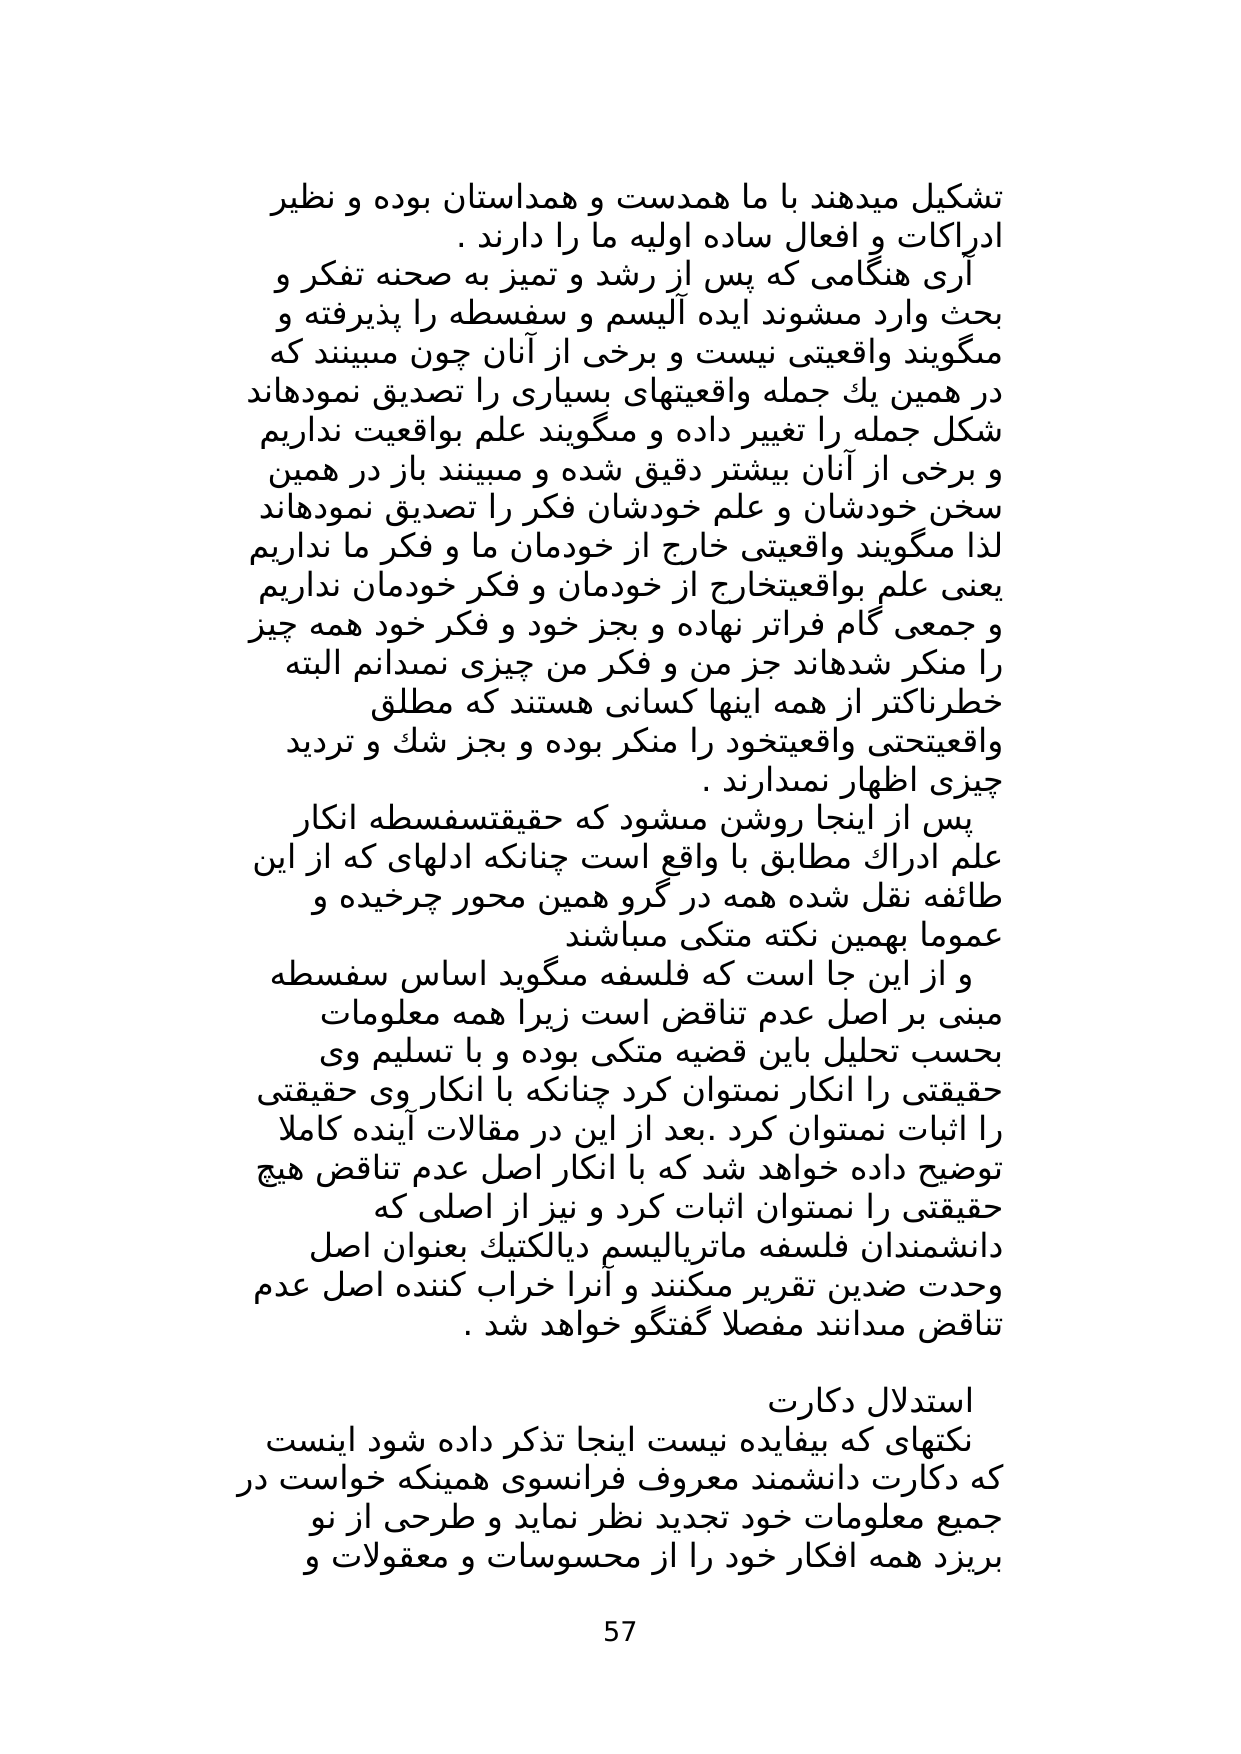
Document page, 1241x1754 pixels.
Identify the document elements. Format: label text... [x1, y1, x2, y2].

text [236, 1420, 1004, 1575]
text استدلال دكارت [236, 1381, 1004, 1420]
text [236, 177, 1004, 255]
text پس از اينجا روشن مى‏شود كه حقيقت‏سفسطه انكار علم ادراك مطابق با واقع است چنانكه ادله‏اى كه از اين طائفه نقل شده همه در گرو همين محور چرخيده و عموما بهمين نكته متكى مى‏باشند [236, 799, 1004, 954]
text و از اين جا است كه فلسفه مى‏گويد اساس سفسطه مبنى بر اصل عدم تناقض است زيرا همه معلومات بحسب تحليل باين قضيه متكى بوده و با تسليم وى حقيقتى را انكار نمى‏توان كرد چنانكه با انكار وى حقيقتى را اثبات نمى‏توان كرد .بعد از اين در مقالات آينده كاملا توضيح داده خواهد شد كه با انكار اصل عدم تناقض هيچ حقيقتى را نمى‏توان اثبات كرد و نيز از اصلى كه دانشمندان فلسفه ماترياليسم ديالكتيك بعنوان اصل وحدت ضدين تقرير مى‏كنند و آنرا خراب كننده اصل عدم تناقض مى‏دانند مفصلا گفتگو خواهد شد . [236, 954, 1004, 1343]
text آرى هنگامى كه پس از رشد و تميز به صحنه تفكر و بحث وارد مى‏شوند ايده آليسم و سفسطه را پذيرفته و مى‏گويند واقعيتى نيست و برخى از آنان چون مى‏بينند كه در همين يك جمله واقعيتهاى بسيارى را تصديق نموده‏اند شكل جمله را تغيير داده و مى‏گويند علم بواقعيت نداريم و برخى از آنان بيشتر دقيق شده و مى‏بينند باز در همين سخن خودشان و علم خودشان فكر را تصديق نموده‏اند لذا مى‏گويند واقعيتى خارج از خودمان ما و فكر ما نداريم يعنى علم بواقعيت‏خارج از خودمان و فكر خودمان نداريم و جمعى گام فراتر نهاده و بجز خود و فكر خود همه چيز را منكر شده‏اند جز من و فكر من چيزى نمى‏دانم البته خطرناكتر از همه اينها كسانى هستند كه مطلق واقعيت‏حتى واقعيت‏خود را منكر بوده و بجز شك و ترديد چيزى اظهار نمى‏دارند . [236, 255, 1004, 799]
